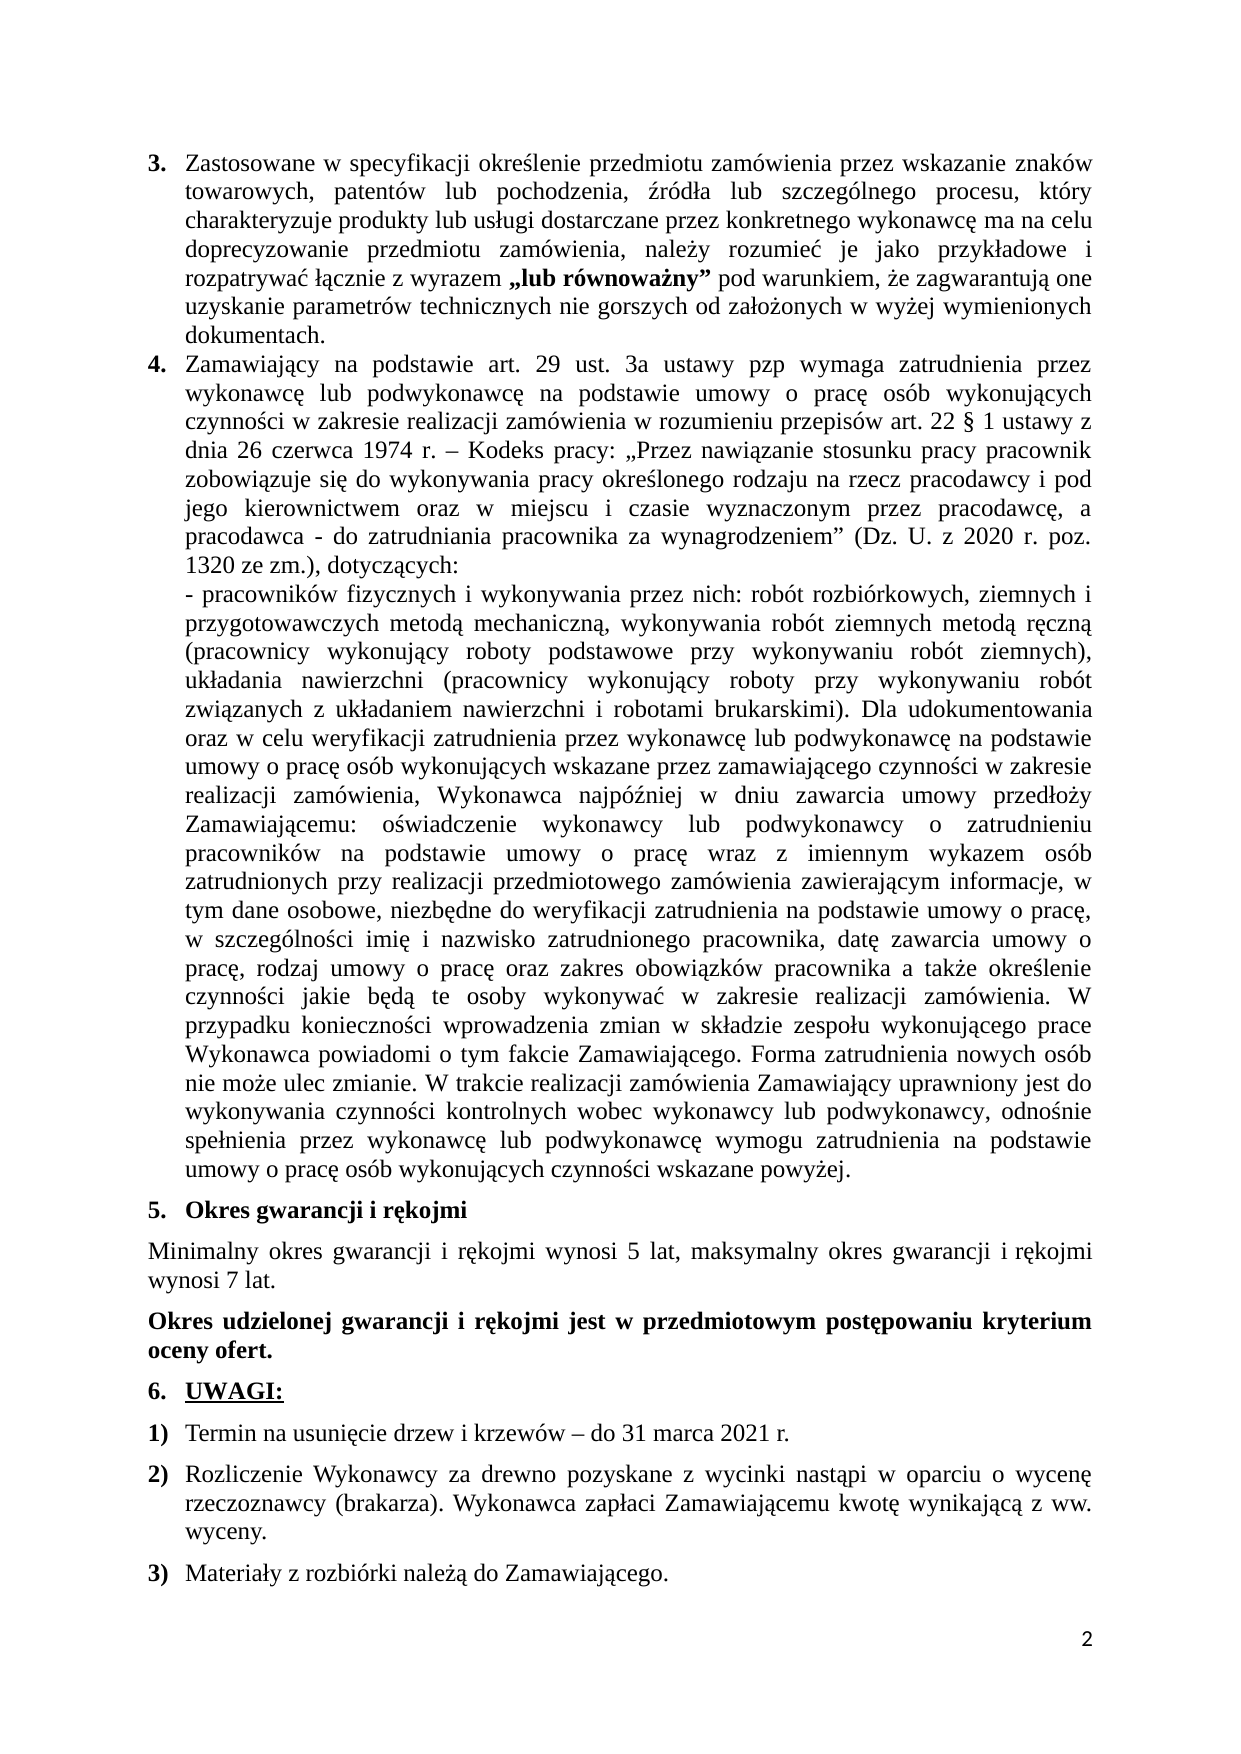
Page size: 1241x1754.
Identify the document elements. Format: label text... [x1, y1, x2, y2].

list Rozliczenie Wykonawcy za drewno pozyskane z wycinki nastąpi w oparciu o wycenę rzeczoznawcy (brakarza). Wykonawca zapłaci Zamawiającemu kwotę wynikającą z ww. wyceny. [148, 1459, 1093, 1545]
list UWAGI: [148, 1376, 1093, 1405]
text Minimalny okres gwarancji i rękojmi wynosi 5 lat, maksymalny okres gwarancji i rękojmi wynosi 7 lat. [148, 1236, 1093, 1294]
text Okres udzielonej gwarancji i rękojmi jest w przedmiotowym postępowaniu kryterium oceny ofert. [148, 1306, 1093, 1364]
list - pracowników fizycznych i wykonywania przez nich: robót rozbiórkowych, ziemnych i przygotowawczych metodą mechaniczną, wykonywania robót ziemnych metodą ręczną (pracownicy wykonujący roboty podstawowe przy wykonywaniu robót ziemnych), układania nawierzchni (pracownicy wykonujący roboty przy wykonywaniu robót związanych z układaniem nawierzchni i robotami brukarskimi). Dla udokumentowania oraz w celu weryfikacji zatrudnienia przez wykonawcę lub podwykonawcę na podstawie umowy o pracę osób wykonujących wskazane przez zamawiającego czynności w zakresie realizacji zamówienia, Wykonawca najpóźniej w dniu zawarcia umowy przedłoży Zamawiającemu: oświadczenie wykonawcy lub podwykonawcy o zatrudnieniu pracowników na podstawie umowy o pracę wraz z imiennym wykazem osób zatrudnionych przy realizacji przedmiotowego zamówienia zawierającym informacje, w tym dane osobowe, niezbędne do weryfikacji zatrudnienia na podstawie umowy o pracę, w szczególności imię i nazwisko zatrudnionego pracownika, datę zawarcia umowy o pracę, rodzaj umowy o pracę oraz zakres obowiązków pracownika a także określenie czynności jakie będą te osoby wykonywać w zakresie realizacji zamówienia. W przypadku konieczności wprowadzenia zmian w składzie zespołu wykonującego prace Wykonawca powiadomi o tym fakcie Zamawiającego. Forma zatrudnienia nowych osób nie może ulec zmianie. W trakcie realizacji zamówienia Zamawiający uprawniony jest do wykonywania czynności kontrolnych wobec wykonawcy lub podwykonawcy, odnośnie spełnienia przez wykonawcę lub podwykonawcę wymogu zatrudnienia na podstawie umowy o pracę osób wykonujących czynności wskazane powyżej. [185, 579, 1093, 1183]
list Termin na usunięcie drzew i krzewów – do 31 marca 2021 r. [148, 1418, 1093, 1446]
list Materiały z rozbiórki należą do Zamawiającego. [148, 1558, 1093, 1586]
list Zastosowane w specyfikacji określenie przedmiotu zamówienia przez wskazanie znaków towarowych, patentów lub pochodzenia, źródła lub szczególnego procesu, który charakteryzuje produkty lub usługi dostarczane przez konkretnego wykonawcę ma na celu doprecyzowanie przedmiotu zamówienia, należy rozumieć je jako przykładowe i rozpatrywać łącznie z wyrazem „lub równoważny” pod warunkiem, że zagwarantują one uzyskanie parametrów technicznych nie gorszych od założonych w wyżej wymienionych dokumentach. [148, 148, 1093, 349]
list Okres gwarancji i rękojmi [148, 1195, 1093, 1224]
list Zamawiający na podstawie art. 29 ust. 3a ustawy pzp wymaga zatrudnienia przez wykonawcę lub podwykonawcę na podstawie umowy o pracę osób wykonujących czynności w zakresie realizacji zamówienia w rozumieniu przepisów art. 22 § 1 ustawy z dnia 26 czerwca 1974 r. – Kodeks pracy: „Przez nawiązanie stosunku pracy pracownik zobowiązuje się do wykonywania pracy określonego rodzaju na rzecz pracodawcy i pod jego kierownictwem oraz w miejscu i czasie wyznaczonym przez pracodawcę, a pracodawca - do zatrudniania pracownika za wynagrodzeniem” (Dz. U. z 2020 r. poz. 1320 ze zm.), dotyczących: [148, 349, 1093, 579]
